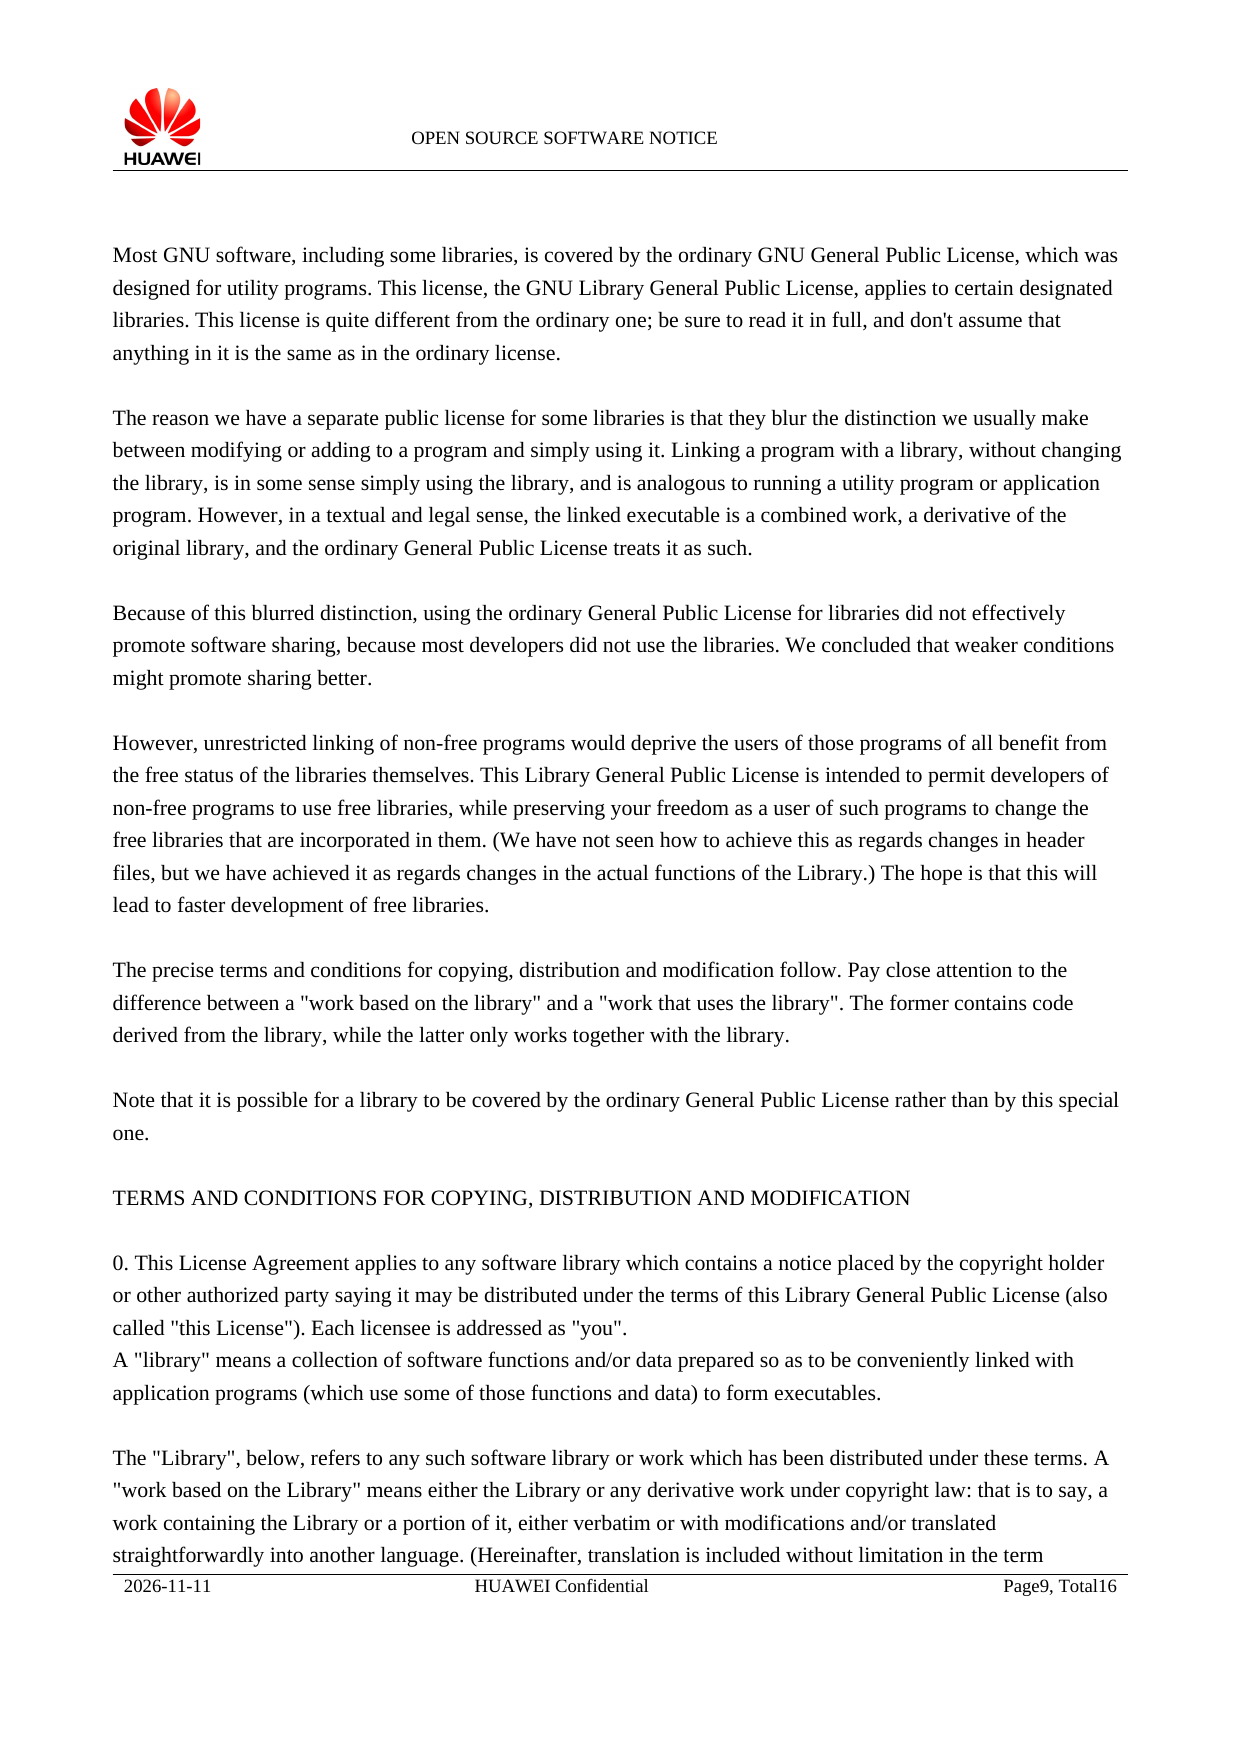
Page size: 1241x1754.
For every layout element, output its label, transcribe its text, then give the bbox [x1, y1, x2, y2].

picture [124, 88, 201, 165]
